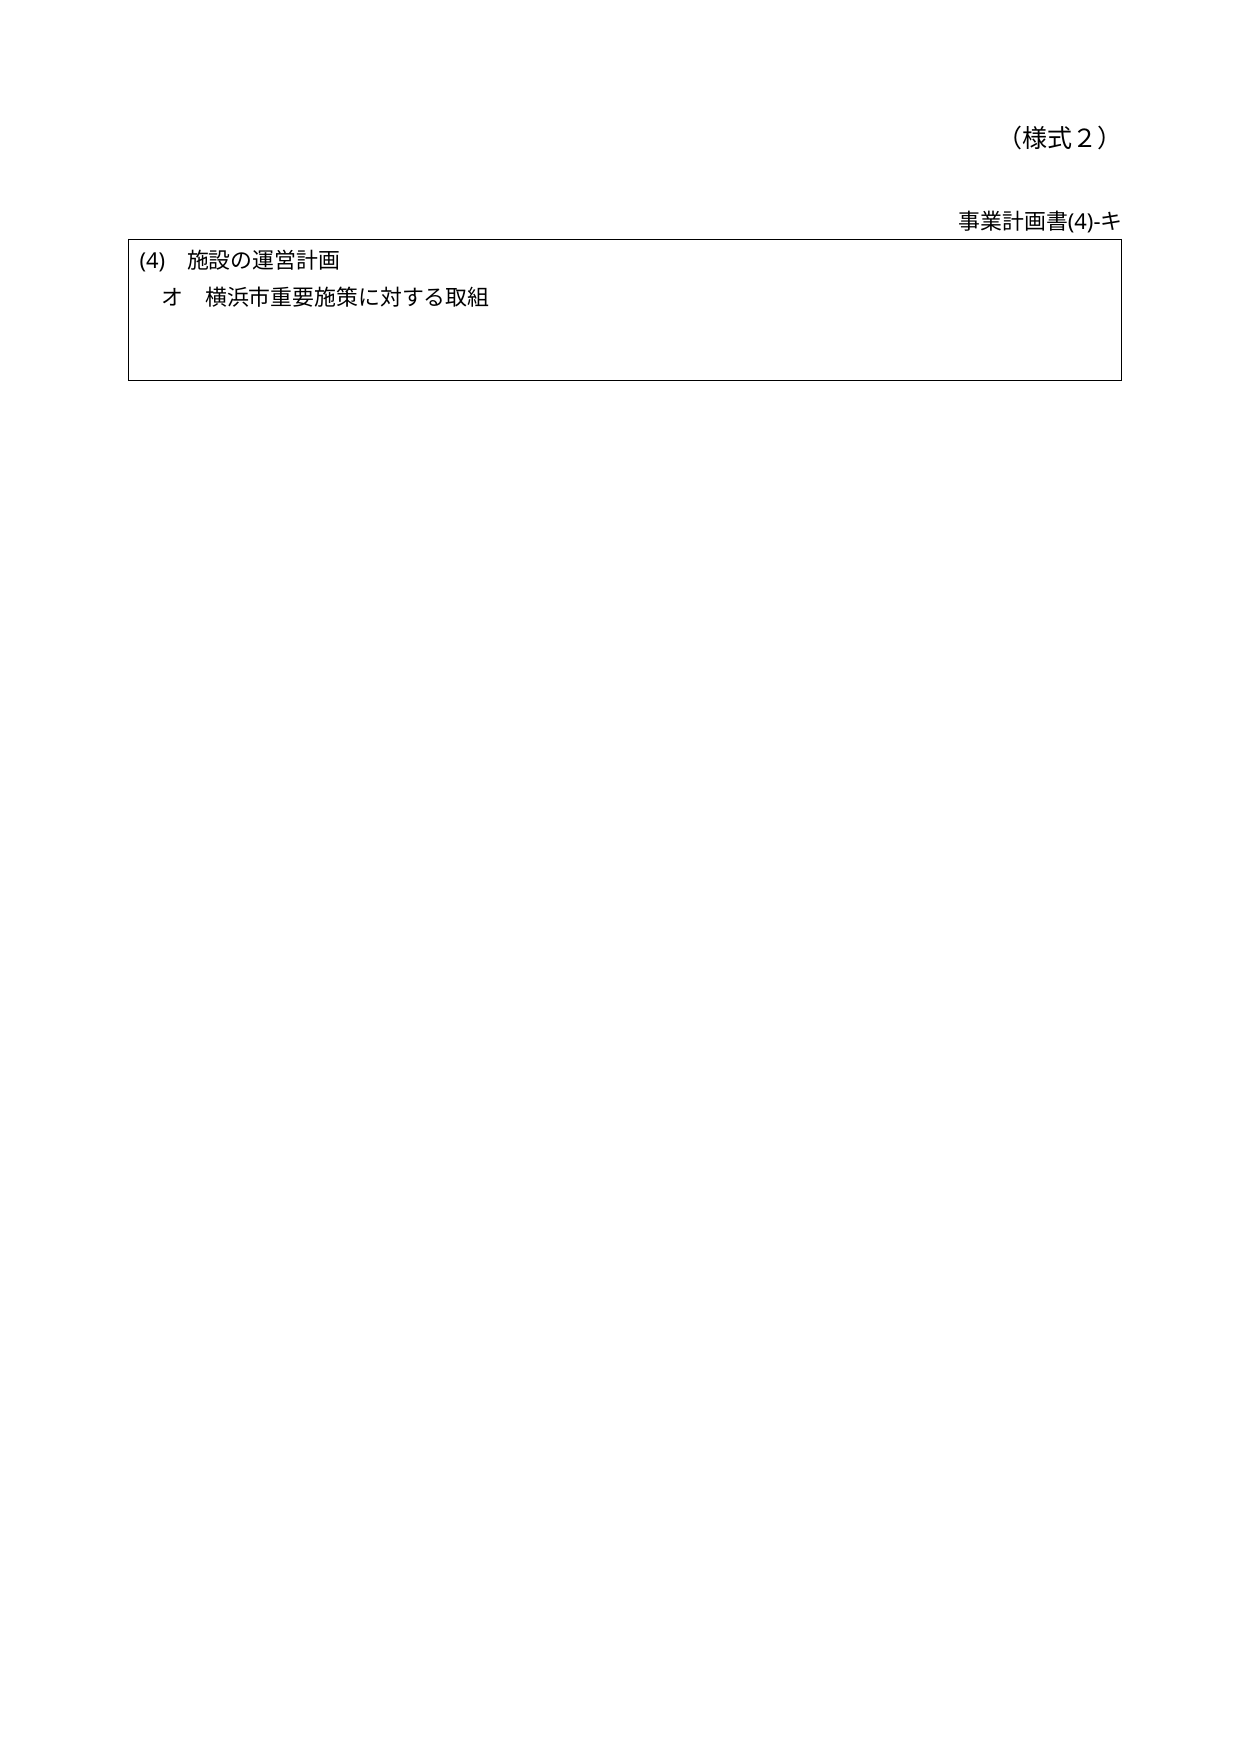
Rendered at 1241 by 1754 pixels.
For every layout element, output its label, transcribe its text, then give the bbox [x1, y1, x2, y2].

text 事業計画書(4)-キ [118, 201, 1122, 239]
table_header (4) 施設の運営計画 オ 横浜市重要施策に対する取組 [129, 240, 1121, 379]
